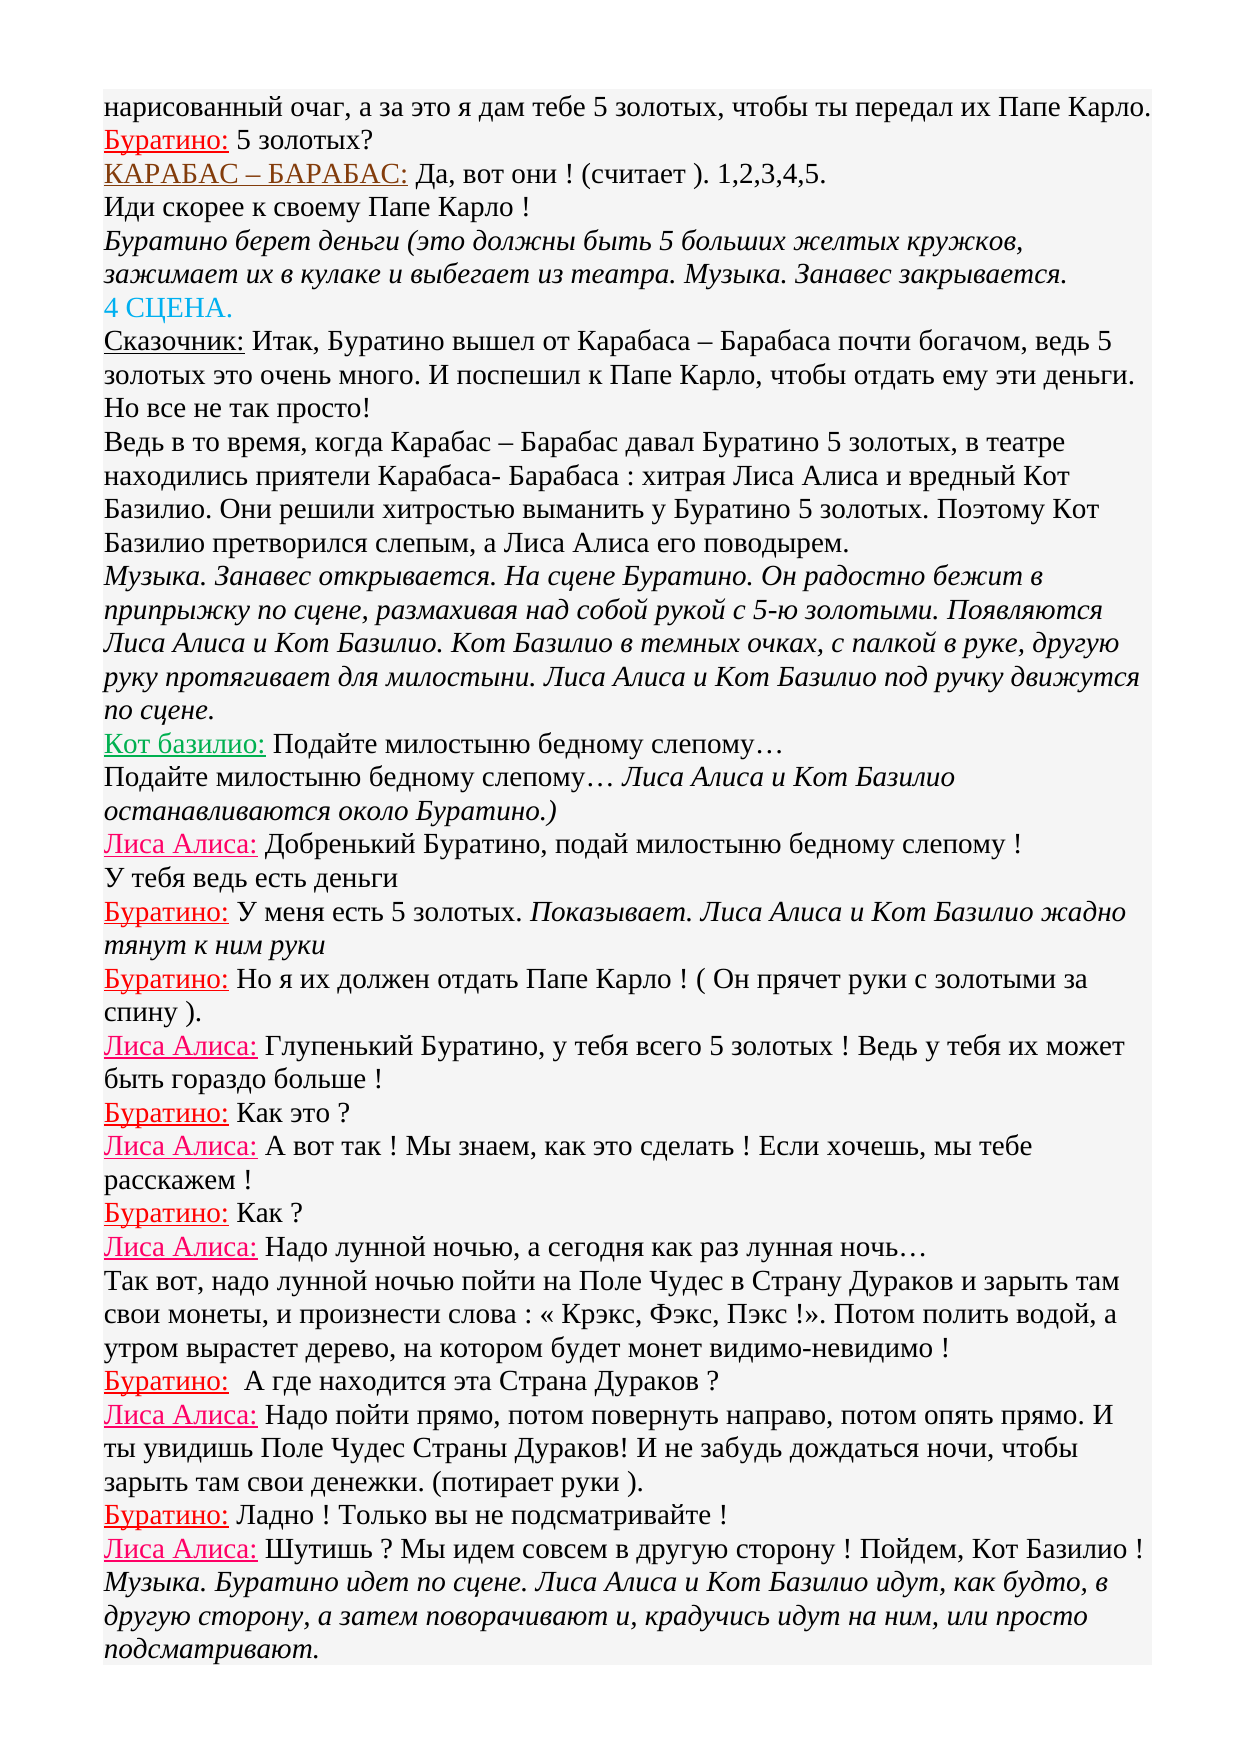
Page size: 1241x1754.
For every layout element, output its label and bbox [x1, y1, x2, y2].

text [103, 89, 1152, 1665]
